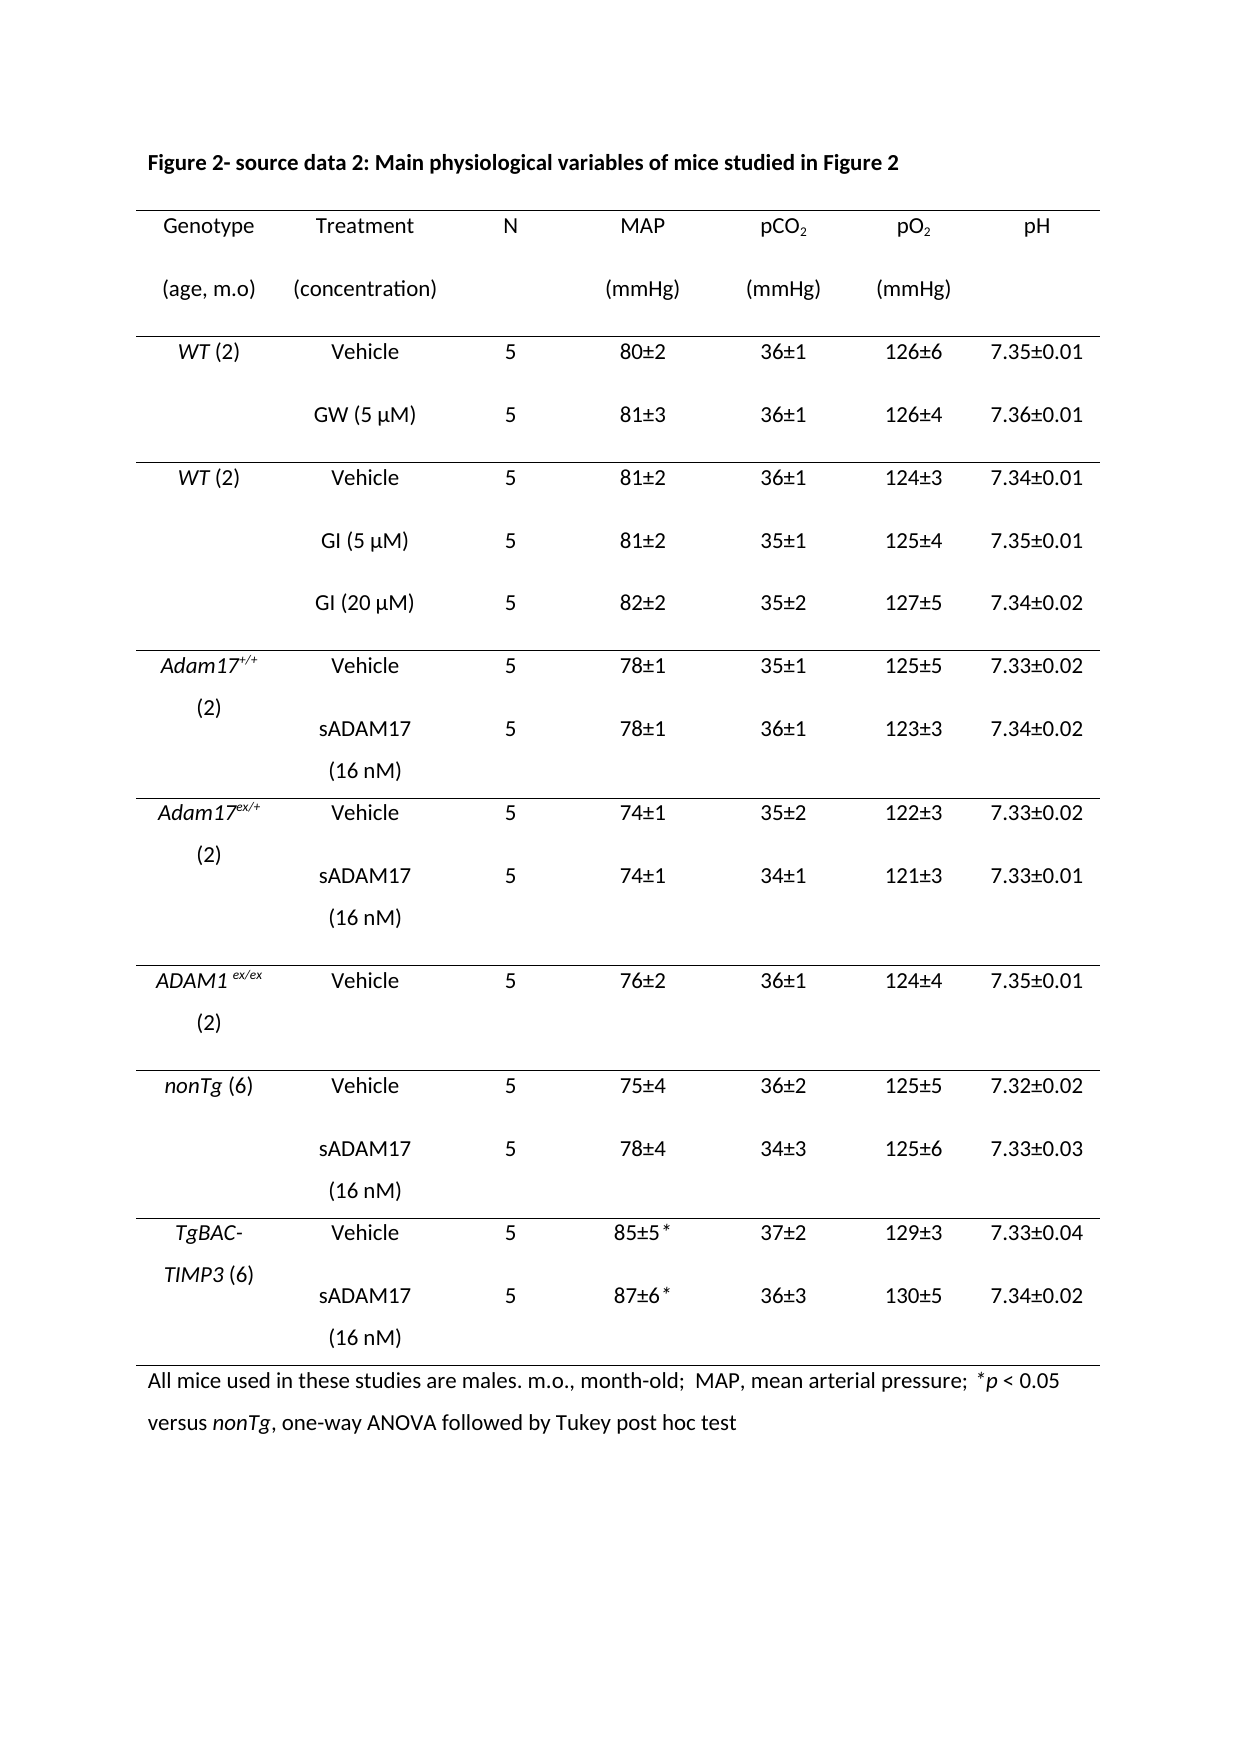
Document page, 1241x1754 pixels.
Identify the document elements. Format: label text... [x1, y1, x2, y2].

table_cell 7.34±0.01 [973, 463, 1100, 525]
table_cell 34±3 [713, 1133, 854, 1217]
table_cell 36±2 [713, 1071, 854, 1133]
table_cell sADAM17 (16 nM) [281, 1281, 448, 1365]
table_cell 78±4 [572, 1133, 713, 1217]
table_cell 78±1 [572, 651, 713, 713]
table_cell 35±1 [713, 525, 854, 588]
table_cell sADAM17 (16 nM) [281, 1133, 448, 1217]
table_cell 7.33±0.02 [973, 799, 1100, 861]
table_cell 34±1 [713, 861, 854, 965]
table_cell GI (20 µM) [281, 588, 448, 650]
table_cell 124±4 [854, 966, 973, 1070]
text Figure 2- source data 2: Main physiological variables of mice studied in Figure 2 [148, 148, 1093, 176]
text All mice used in these studies are males. m.o., month-old; MAP, mean arterial pressure; *p < 0.05 versus nonTg, one-way ANOVA followed by Tukey post hoc test [148, 1366, 1093, 1436]
table_cell 7.34±0.02 [973, 1281, 1100, 1365]
table_cell 36±1 [713, 463, 854, 525]
table_cell 125±6 [854, 1133, 973, 1217]
table_cell 124±3 [854, 463, 973, 525]
table_cell GI (5 µM) [281, 525, 448, 588]
table_cell Adam17ex/+ (2) [136, 799, 281, 965]
table_cell 5 [449, 651, 572, 713]
table_cell 36±3 [713, 1281, 854, 1365]
table_cell 5 [449, 463, 572, 525]
table_cell Vehicle [281, 799, 448, 861]
table_cell 81±3 [572, 399, 713, 462]
table_cell Vehicle [281, 337, 448, 399]
table_cell 74±1 [572, 799, 713, 861]
table_cell GW (5 µM) [281, 399, 448, 462]
table_cell 7.34±0.02 [973, 588, 1100, 650]
table_cell 129±3 [854, 1219, 973, 1281]
table_cell 7.35±0.01 [973, 337, 1100, 399]
table_cell Vehicle [281, 1219, 448, 1281]
table_cell 5 [449, 337, 572, 399]
table_header N [449, 211, 572, 336]
table_cell 7.33±0.02 [973, 651, 1100, 713]
table_cell 5 [449, 525, 572, 588]
table_cell 78±1 [572, 713, 713, 797]
table_cell 80±2 [572, 337, 713, 399]
table_cell 122±3 [854, 799, 973, 861]
table_cell 87±6* [572, 1281, 713, 1365]
table_cell 5 [449, 1133, 572, 1217]
table_cell 7.33±0.03 [973, 1133, 1100, 1217]
table_cell ADAM1 ex/ex (2) [136, 966, 281, 1070]
table_cell 74±1 [572, 861, 713, 965]
table_cell 7.36±0.01 [973, 399, 1100, 462]
table_cell 123±3 [854, 713, 973, 797]
table_cell 35±2 [713, 588, 854, 650]
table_header Genotype (age, m.o) [136, 211, 281, 336]
table_header pCO2 (mmHg) [713, 211, 854, 336]
table_cell 5 [449, 1281, 572, 1365]
table_cell WT (2) [136, 337, 281, 462]
table_cell Vehicle [281, 1071, 448, 1133]
table_cell 7.34±0.02 [973, 713, 1100, 797]
table_cell 5 [449, 1219, 572, 1281]
table_cell 35±2 [713, 799, 854, 861]
table_cell 126±4 [854, 399, 973, 462]
table_cell Vehicle [281, 651, 448, 713]
table_cell 5 [449, 713, 572, 797]
table_cell 7.33±0.04 [973, 1219, 1100, 1281]
table_cell 121±3 [854, 861, 973, 965]
table_header pO2 (mmHg) [854, 211, 973, 336]
table_cell 35±1 [713, 651, 854, 713]
table_cell 36±1 [713, 337, 854, 399]
table_cell Vehicle [281, 463, 448, 525]
table_cell 125±5 [854, 651, 973, 713]
table_cell 127±5 [854, 588, 973, 650]
table_cell 82±2 [572, 588, 713, 650]
table_cell 37±2 [713, 1219, 854, 1281]
table_cell nonTg (6) [136, 1071, 281, 1217]
table_cell WT (2) [136, 463, 281, 650]
table_cell 76±2 [572, 966, 713, 1070]
table_cell Adam17+/+ (2) [136, 651, 281, 797]
table_cell 81±2 [572, 525, 713, 588]
table_cell 85±5* [572, 1219, 713, 1281]
table_cell 81±2 [572, 463, 713, 525]
table_cell 7.35±0.01 [973, 966, 1100, 1070]
table_cell sADAM17 (16 nM) [281, 861, 448, 965]
table_cell 125±4 [854, 525, 973, 588]
table_cell 5 [449, 1071, 572, 1133]
table_cell 5 [449, 861, 572, 965]
table_cell 125±5 [854, 1071, 973, 1133]
table_cell 36±1 [713, 966, 854, 1070]
table_cell 7.33±0.01 [973, 861, 1100, 965]
table_cell 5 [449, 399, 572, 462]
table_header Treatment (concentration) [281, 211, 448, 336]
table_cell 5 [449, 966, 572, 1070]
table_cell 5 [449, 588, 572, 650]
table_cell 75±4 [572, 1071, 713, 1133]
table_cell sADAM17 (16 nM) [281, 713, 448, 797]
table_cell 130±5 [854, 1281, 973, 1365]
table_cell TgBAC-TIMP3 (6) [136, 1219, 281, 1365]
table_cell 36±1 [713, 713, 854, 797]
table_cell 36±1 [713, 399, 854, 462]
table_cell Vehicle [281, 966, 448, 1070]
table_header pH [973, 211, 1100, 336]
table_cell 126±6 [854, 337, 973, 399]
table_cell 7.32±0.02 [973, 1071, 1100, 1133]
table_header MAP (mmHg) [572, 211, 713, 336]
table_cell 7.35±0.01 [973, 525, 1100, 588]
table_cell 5 [449, 799, 572, 861]
